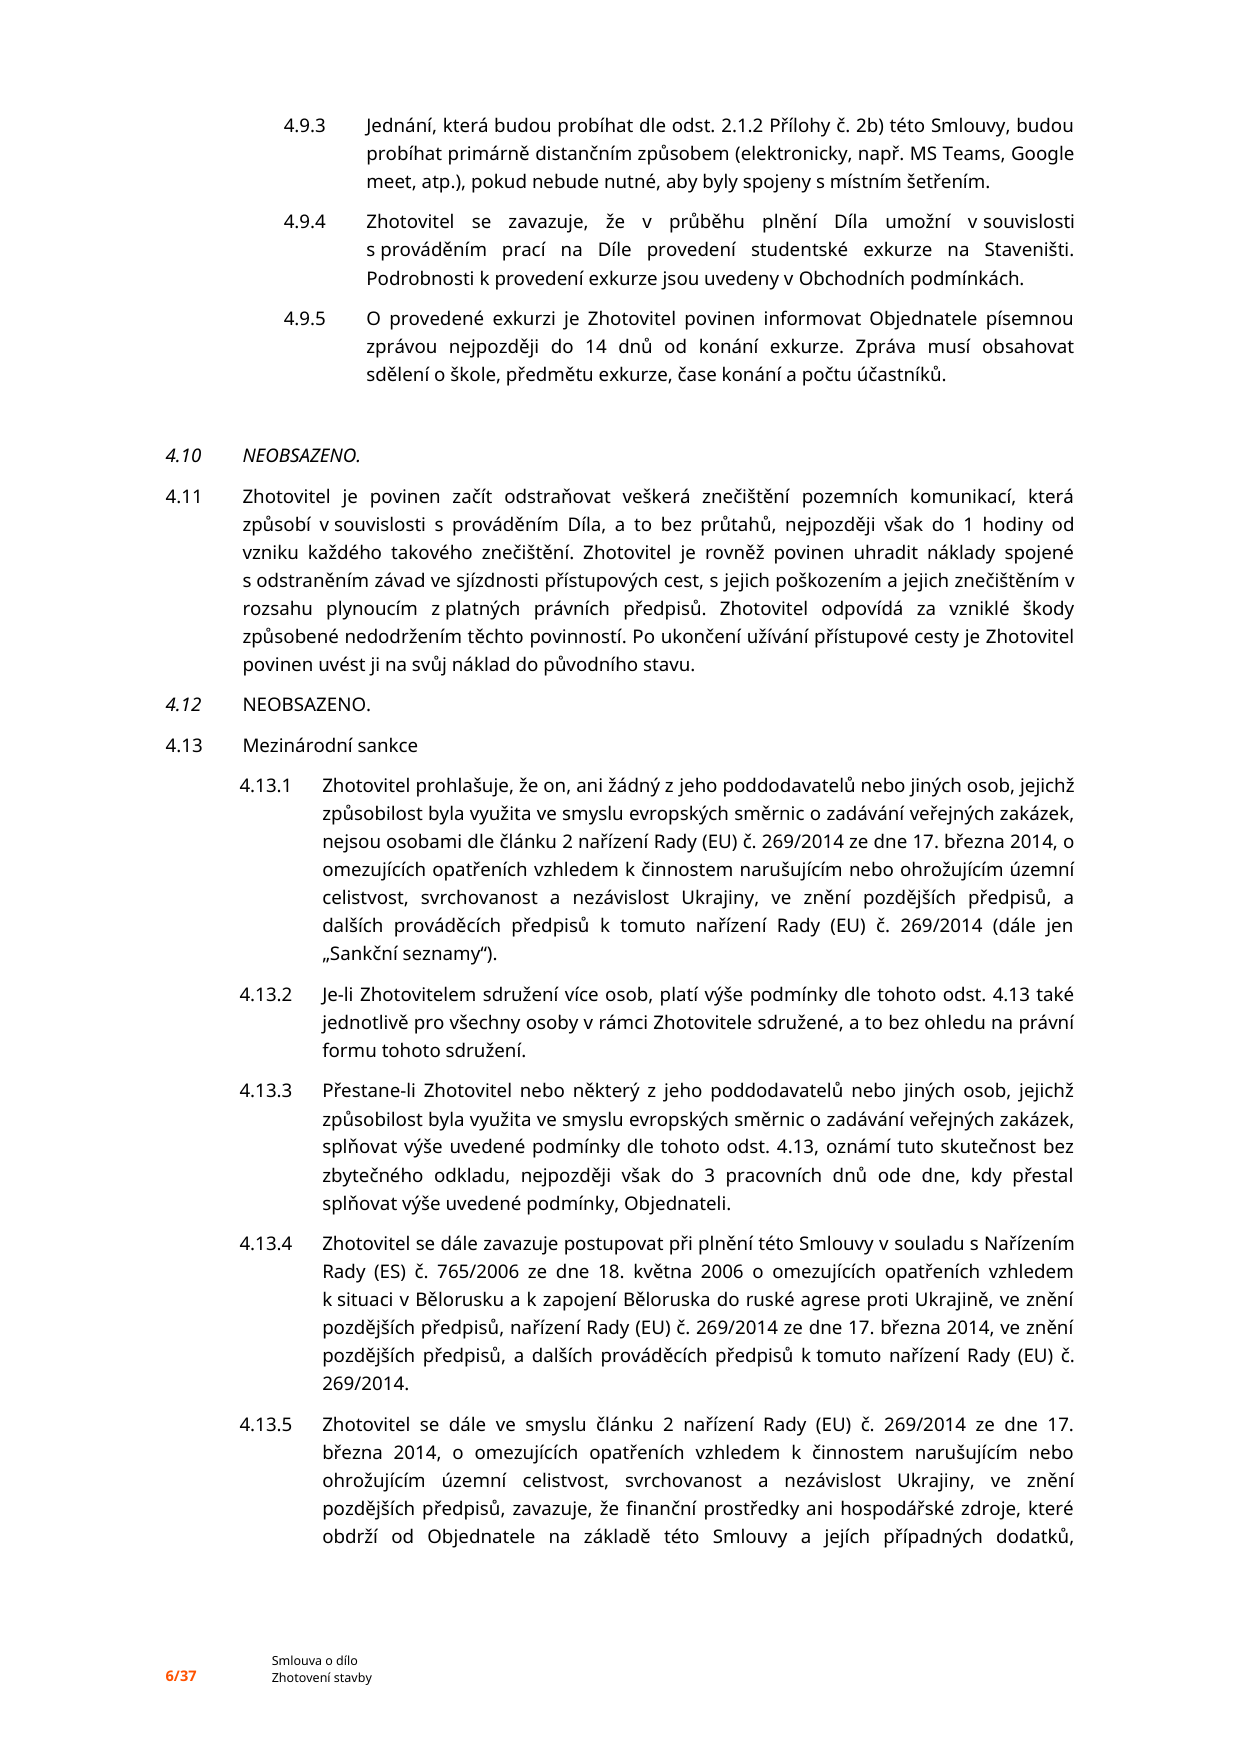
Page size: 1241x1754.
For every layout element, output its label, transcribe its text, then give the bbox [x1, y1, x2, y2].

list Přestane-li Zhotovitel nebo některý z jeho poddodavatelů nebo jiných osob, jejichž způsobilost byla využita ve smyslu evropských směrnic o zadávání veřejných zakázek, splňovat výše uvedené podmínky dle tohoto odst. 4.13, oznámí tuto skutečnost bez zbytečného odkladu, nejpozději však do 3 pracovních dnů ode dne, kdy přestal splňovat výše uvedené podmínky, Objednateli. [239, 1078, 1075, 1215]
list Je-li Zhotovitelem sdružení více osob, platí výše podmínky dle tohoto odst. 4.13 také jednotlivě pro všechny osoby v rámci Zhotovitele sdružené, a to bez ohledu na právní formu tohoto sdružení. [239, 981, 1075, 1063]
list Mezinárodní sankce [165, 732, 1075, 758]
list Zhotovitel se dále zavazuje postupovat při plnění této Smlouvy v souladu s Nařízením Rady (ES) č. 765/2006 ze dne 18. května 2006 o omezujících opatřeních vzhledem k situaci v Bělorusku a k zapojení Běloruska do ruské agrese proti Ukrajině, ve znění pozdějších předpisů, nařízení Rady (EU) č. 269/2014 ze dne 17. března 2014, ve znění pozdějších předpisů, a dalších prováděcích předpisů k tomuto nařízení Rady (EU) č. 269/2014. [239, 1230, 1075, 1396]
list Jednání, která budou probíhat dle odst. 2.1.2 Přílohy č. 2b) této Smlouvy, budou probíhat primárně distančním způsobem (elektronicky, např. MS Teams, Google meet, atp.), pokud nebude nutné, aby byly spojeny s místním šetřením. [283, 112, 1075, 194]
list NEOBSAZENO. [165, 442, 1075, 468]
list NEOBSAZENO. [165, 692, 1075, 717]
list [239, 1411, 1075, 1549]
list Zhotovitel je povinen začít odstraňovat veškerá znečištění pozemních komunikací, která způsobí v souvislosti s prováděním Díla, a to bez průtahů, nejpozději však do 1 hodiny od vzniku každého takového znečištění. Zhotovitel je rovněž povinen uhradit náklady spojené s odstraněním závad ve sjízdnosti přístupových cest, s jejich poškozením a jejich znečištěním v rozsahu plynoucím z platných právních předpisů. Zhotovitel odpovídá za vzniklé škody způsobené nedodržením těchto povinností. Po ukončení užívání přístupové cesty je Zhotovitel povinen uvést ji na svůj náklad do původního stavu. [165, 483, 1075, 677]
list Zhotovitel prohlašuje, že on, ani žádný z jeho poddodavatelů nebo jiných osob, jejichž způsobilost byla využita ve smyslu evropských směrnic o zadávání veřejných zakázek, nejsou osobami dle článku 2 nařízení Rady (EU) č. 269/2014 ze dne 17. března 2014, o omezujících opatřeních vzhledem k činnostem narušujícím nebo ohrožujícím územní celistvost, svrchovanost a nezávislost Ukrajiny, ve znění pozdějších předpisů, a dalších prováděcích předpisů k tomuto nařízení Rady (EU) č. 269/2014 (dále jen „Sankční seznamy“). [239, 773, 1075, 966]
list O provedené exkurzi je Zhotovitel povinen informovat Objednatele písemnou zprávou nejpozději do 14 dnů od konání exkurze. Zpráva musí obsahovat sdělení o škole, předmětu exkurze, čase konání a počtu účastníků. [283, 305, 1075, 387]
list Zhotovitel se zavazuje, že v průběhu plnění Díla umožní v souvislosti s prováděním prací na Díle provedení studentské exkurze na Staveništi. Podrobnosti k provedení exkurze jsou uvedeny v Obchodních podmínkách. [283, 209, 1075, 290]
